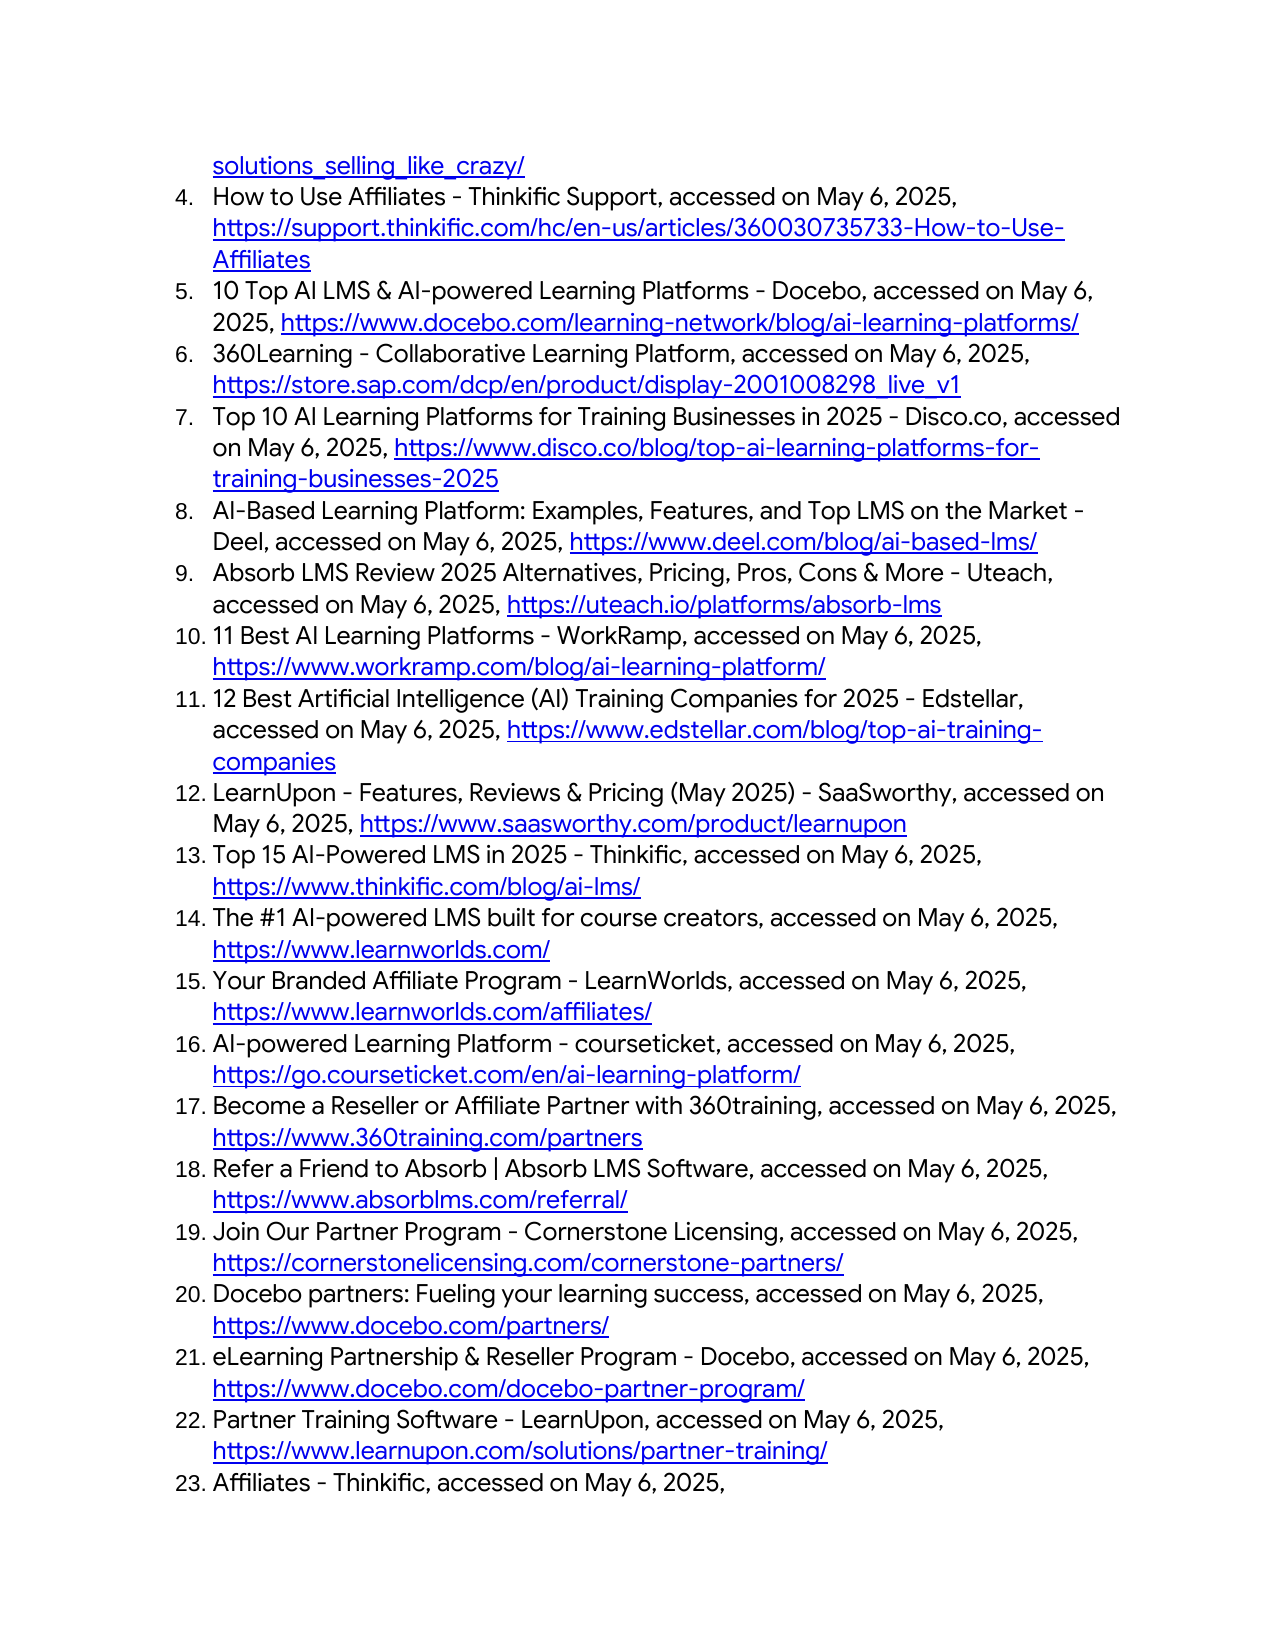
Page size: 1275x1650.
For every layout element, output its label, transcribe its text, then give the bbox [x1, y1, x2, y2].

list Docebo partners: Fueling your learning success, accessed on May 6, 2025, https://www.docebo.com/partners/ [175, 1279, 1125, 1341]
list The #1 AI-powered LMS built for course creators, accessed on May 6, 2025, https://www.learnworlds.com/ [175, 902, 1125, 965]
list Join Our Partner Program - Cornerstone Licensing, accessed on May 6, 2025, https://cornerstonelicensing.com/cornerstone-partners/ [175, 1216, 1125, 1279]
list Refer a Friend to Absorb | Absorb LMS Software, accessed on May 6, 2025, https://www.absorblms.com/referral/ [175, 1153, 1125, 1216]
list Your Branded Affiliate Program - LearnWorlds, accessed on May 6, 2025, https://www.learnworlds.com/affiliates/ [175, 965, 1125, 1028]
list AI-Based Learning Platform: Examples, Features, and Top LMS on the Market - Deel, accessed on May 6, 2025, https://www.deel.com/blog/ai-based-lms/ [175, 495, 1125, 558]
list 10 Top AI LMS & AI-powered Learning Platforms - Docebo, accessed on May 6, 2025, https://www.docebo.com/learning-network/blog/ai-learning-platforms/ [175, 275, 1125, 338]
list 360Learning - Collaborative Learning Platform, accessed on May 6, 2025, https://store.sap.com/dcp/en/product/display-2001008298_live_v1 [175, 338, 1125, 401]
list Become a Reseller or Affiliate Partner with 360training, accessed on May 6, 2025, https://www.360training.com/partners [175, 1091, 1125, 1153]
list eLearning Partnership & Reseller Program - Docebo, accessed on May 6, 2025, https://www.docebo.com/docebo-partner-program/ [175, 1341, 1125, 1404]
list How to Use Affiliates - Thinkific Support, accessed on May 6, 2025, https://support.thinkific.com/hc/en-us/articles/360030735733-How-to-Use-Affiliates [175, 181, 1125, 275]
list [175, 150, 1125, 181]
list Partner Training Software - LearnUpon, accessed on May 6, 2025, https://www.learnupon.com/solutions/partner-training/ [175, 1404, 1125, 1467]
list Absorb LMS Review 2025 Alternatives, Pricing, Pros, Cons & More - Uteach, accessed on May 6, 2025, https://uteach.io/platforms/absorb-lms [175, 558, 1125, 620]
list LearnUpon - Features, Reviews & Pricing (May 2025) - SaaSworthy, accessed on May 6, 2025, https://www.saasworthy.com/product/learnupon [175, 777, 1125, 840]
list 11 Best AI Learning Platforms - WorkRamp, accessed on May 6, 2025, https://www.workramp.com/blog/ai-learning-platform/ [175, 620, 1125, 683]
list Top 15 AI-Powered LMS in 2025 - Thinkific, accessed on May 6, 2025, https://www.thinkific.com/blog/ai-lms/ [175, 840, 1125, 902]
list 12 Best Artificial Intelligence (AI) Training Companies for 2025 - Edstellar, accessed on May 6, 2025, https://www.edstellar.com/blog/top-ai-training-companies [175, 683, 1125, 777]
list Top 10 AI Learning Platforms for Training Businesses in 2025 - Disco.co, accessed on May 6, 2025, https://www.disco.co/blog/top-ai-learning-platforms-for-training-businesses-2025 [175, 401, 1125, 495]
list AI-powered Learning Platform - courseticket, accessed on May 6, 2025, https://go.courseticket.com/en/ai-learning-platform/ [175, 1028, 1125, 1091]
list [175, 1467, 1125, 1498]
